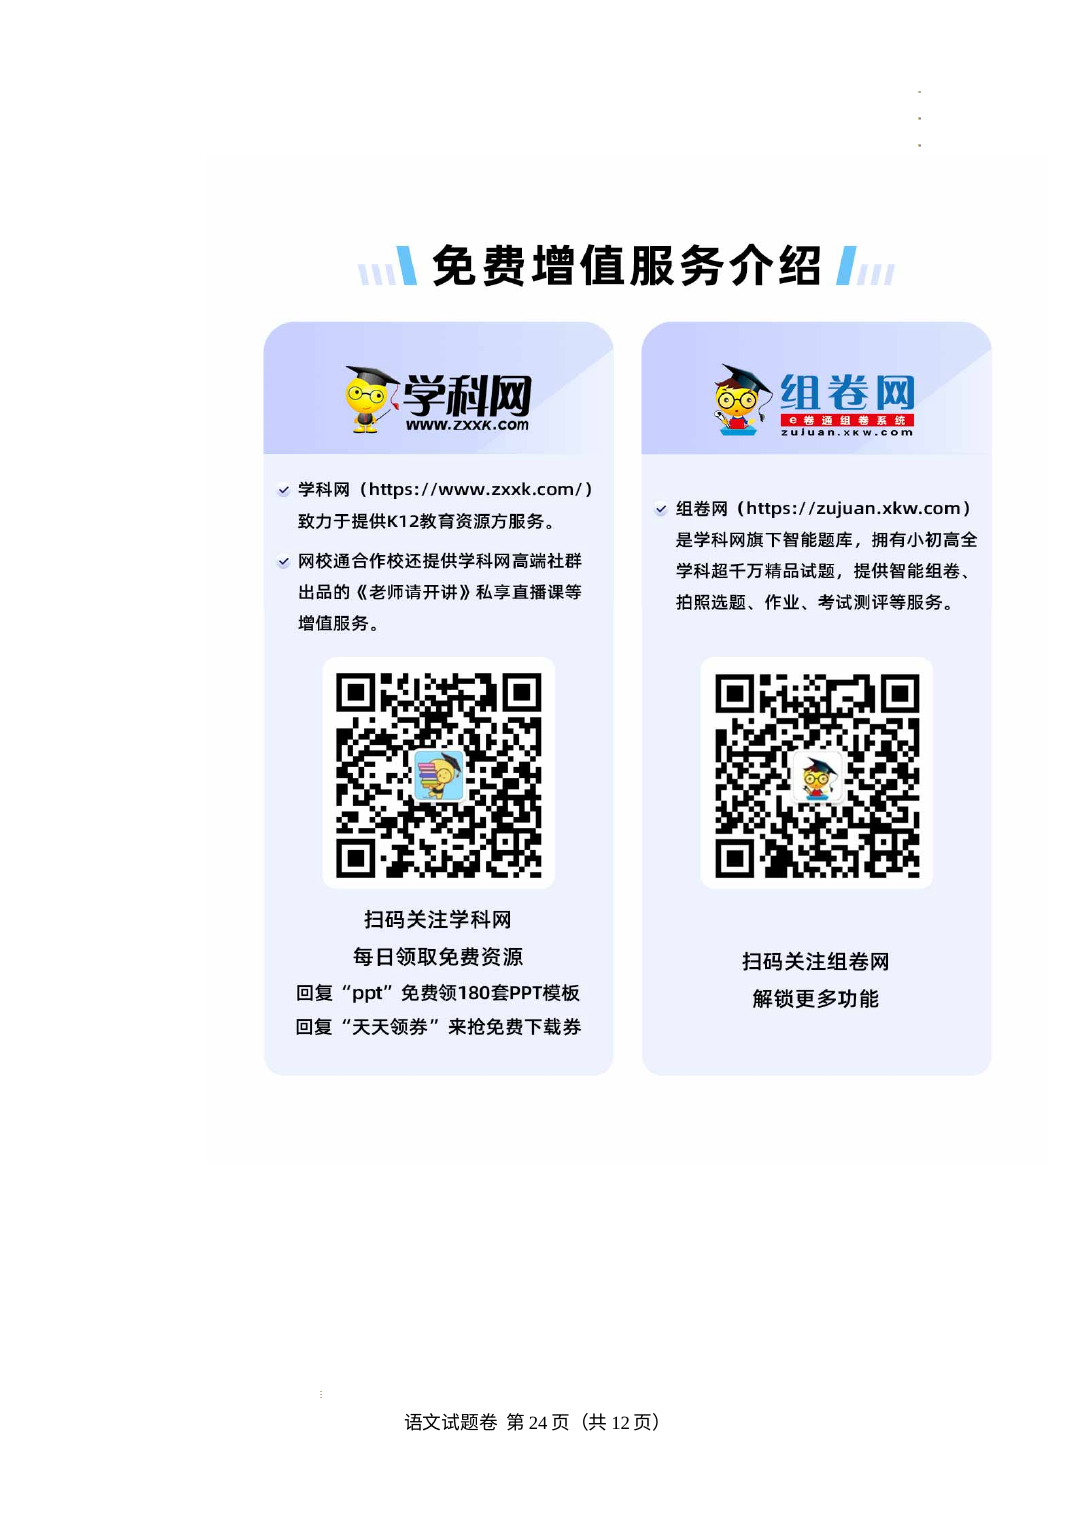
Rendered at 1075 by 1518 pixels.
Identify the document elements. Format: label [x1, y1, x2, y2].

picture [206, 155, 1048, 1164]
